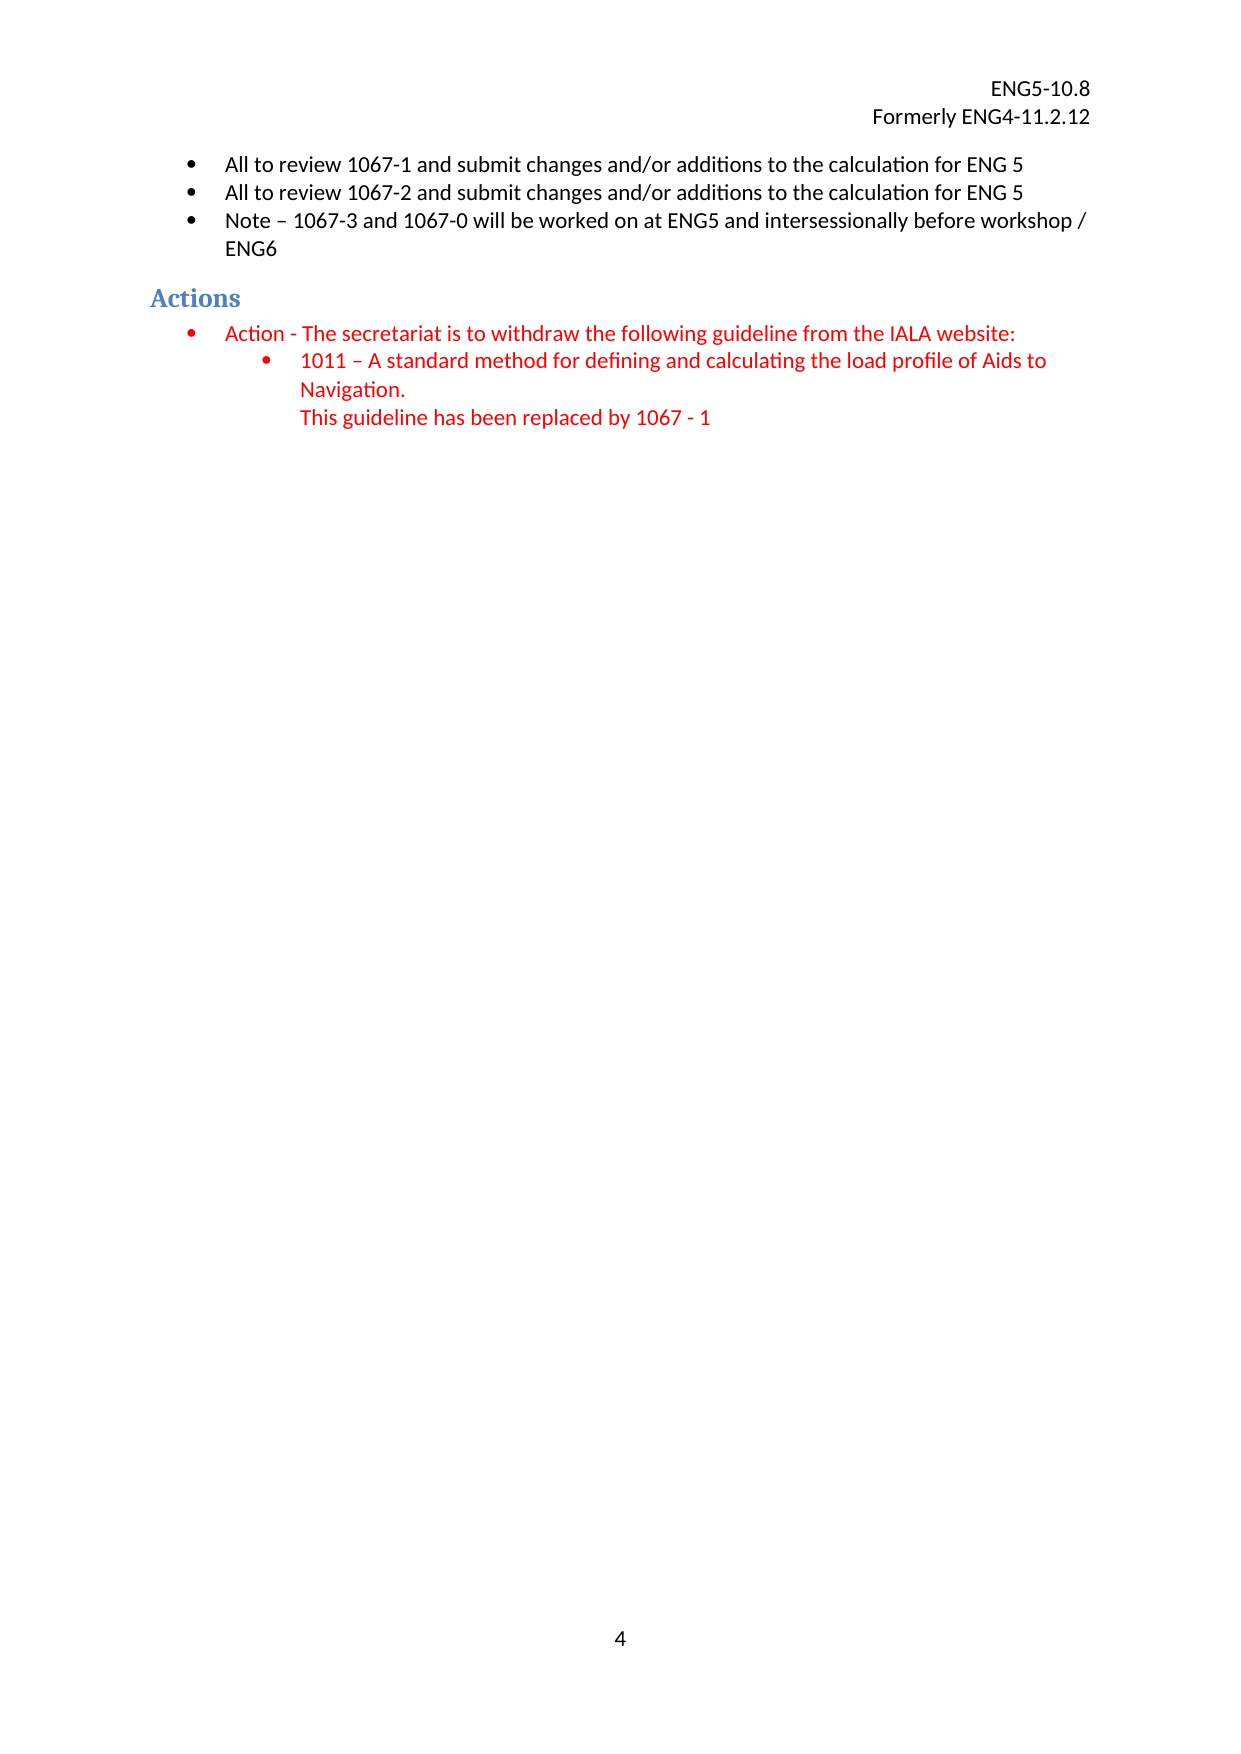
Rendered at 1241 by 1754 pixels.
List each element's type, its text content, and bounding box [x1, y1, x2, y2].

list Action - The secretariat is to withdraw the following guideline from the IALA website: [187, 319, 1090, 347]
subtitle Actions [150, 283, 1090, 314]
list Note – 1067-3 and 1067-0 will be worked on at ENG5 and intersessionally before workshop / ENG6 [187, 206, 1090, 262]
list 1011 – A standard method for defining and calculating the load profile of Aids to Navigation. [262, 347, 1090, 403]
list All to review 1067-1 and submit changes and/or additions to the calculation for ENG 5 [187, 150, 1090, 178]
text This guideline has been replaced by 1067 - 1 [300, 403, 1090, 431]
list All to review 1067-2 and submit changes and/or additions to the calculation for ENG 5 [187, 178, 1090, 206]
